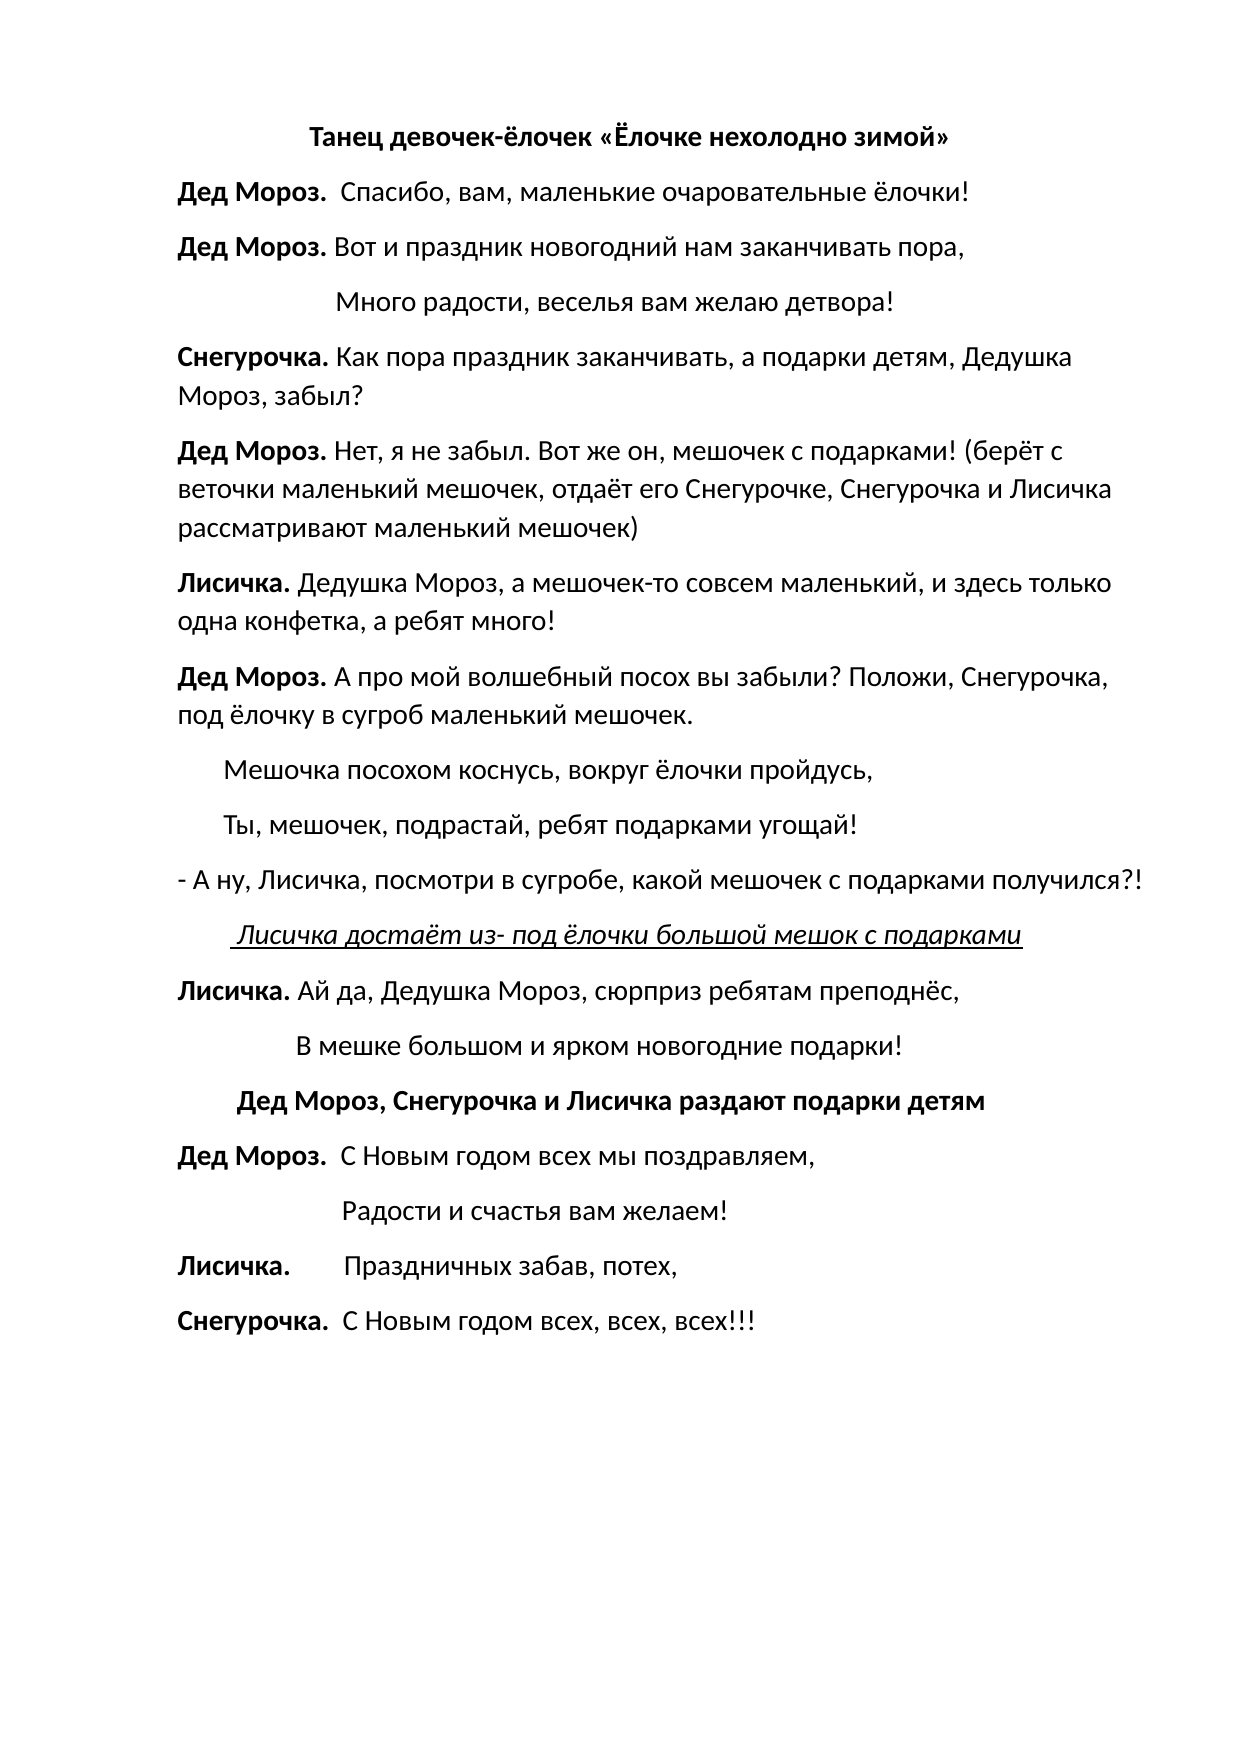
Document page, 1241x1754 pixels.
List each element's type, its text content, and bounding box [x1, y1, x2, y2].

text - А ну, Лисичка, посмотри в сугробе, какой мешочек с подарками получился?! [177, 861, 1152, 897]
text Дед Мороз. Вот и праздник новогодний нам заканчивать пора, [177, 228, 1152, 264]
text Дед Мороз, Снегурочка и Лисичка раздают подарки детям [177, 1082, 1152, 1117]
text Дед Мороз. С Новым годом всех мы поздравляем, [177, 1137, 1152, 1172]
text Лисичка. Ай да, Дедушка Мороз, сюрприз ребятам преподнёс, [177, 972, 1152, 1007]
text Танец девочек-ёлочек «Ёлочке нехолодно зимой» [177, 118, 1152, 154]
text Мешочка посохом коснусь, вокруг ёлочки пройдусь, [177, 751, 1152, 787]
text Радости и счастья вам желаем! [177, 1192, 1152, 1228]
text Снегурочка. С Новым годом всех, всех, всех!!! [177, 1302, 1152, 1338]
text Много радости, веселья вам желаю детвора! [177, 283, 1152, 319]
text Дед Мороз. А про мой волшебный посох вы забыли? Положи, Снегурочка, под ёлочку в сугроб маленький мешочек. [177, 658, 1152, 732]
text Дед Мороз. Спасибо, вам, маленькие очаровательные ёлочки! [177, 173, 1152, 209]
text В мешке большом и ярком новогодние подарки! [177, 1027, 1152, 1062]
text Лисичка. Праздничных забав, потех, [177, 1247, 1152, 1283]
text Дед Мороз. Нет, я не забыл. Вот же он, мешочек с подарками! (берёт с веточки маленький мешочек, отдаёт его Снегурочке, Снегурочка и Лисичка рассматривают маленький мешочек) [177, 432, 1152, 544]
text Ты, мешочек, подрастай, ребят подарками угощай! [177, 806, 1152, 842]
text Лисичка. Дедушка Мороз, а мешочек-то совсем маленький, и здесь только одна конфетка, а ребят много! [177, 564, 1152, 638]
text Снегурочка. Как пора праздник заканчивать, а подарки детям, Дедушка Мороз, забыл? [177, 338, 1152, 413]
text Лисичка достаёт из- под ёлочки большой мешок с подарками [177, 916, 1152, 952]
